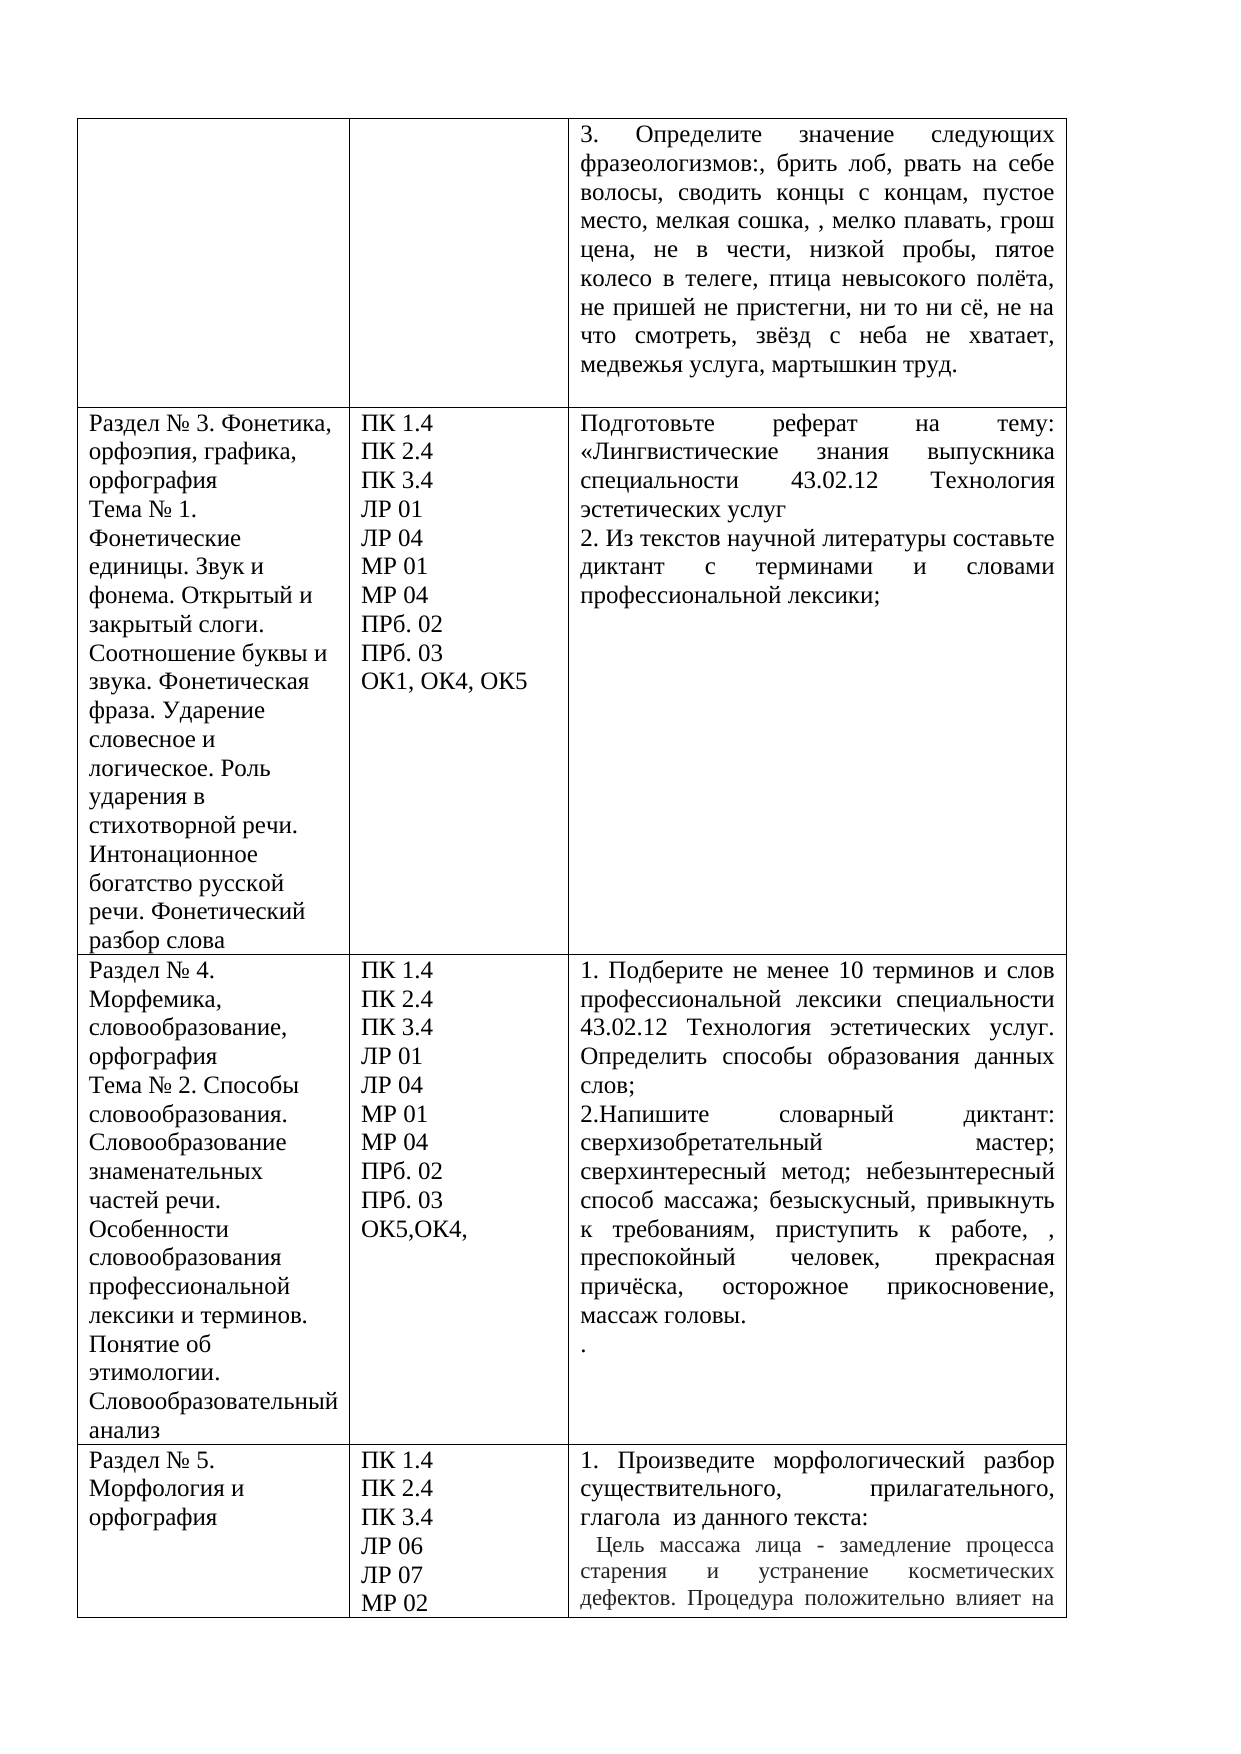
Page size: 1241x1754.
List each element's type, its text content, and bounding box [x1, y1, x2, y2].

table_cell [350, 119, 568, 407]
table_cell Подготовьте реферат на тему: «Лингвистические знания выпускника специальности 43.02.12 Технология эстетических услуг 2. Из текстов научной литературы составьте диктант с терминами и словами профессиональной лексики; [569, 408, 1066, 954]
table_cell 1. Подберите не менее 10 терминов и слов профессиональной лексики специальности 43.02.12 Технология эстетических услуг. Определить способы образования данных слов; 2.Напишите словарный диктант: сверхизобретательный мастер; сверхинтересный метод; небезынтересный способ массажа; безыскусный, привыкнуть к требованиям, приступить к работе, , преспокойный человек, прекрасная причёска, осторожное прикосновение, массаж головы. . [569, 955, 1066, 1444]
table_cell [78, 1445, 349, 1617]
table_cell Раздел № 4. Морфемика, словообразование, орфография Тема № 2. Способы словообразования. Словообразование знаменательных частей речи. Особенности словообразования профессиональной лексики и терминов. Понятие об этимологии. Словообразовательный анализ [78, 955, 349, 1444]
table_cell Раздел № 3. Фонетика, орфоэпия, графика, орфография Тема № 1. Фонетические единицы. Звук и фонема. Открытый и закрытый слоги. Соотношение буквы и звука. Фонетическая фраза. Ударение словесное и логическое. Роль ударения в стихотворной речи. Интонационное богатство русской речи. Фонетический разбор слова [78, 408, 349, 954]
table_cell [350, 1445, 568, 1617]
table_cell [569, 1445, 1066, 1617]
table_cell ПК 1.4 ПК 2.4 ПК 3.4 ЛР 01 ЛР 04 МР 01 МР 04 ПРб. 02 ПРб. 03 ОК5,ОК4, [350, 955, 568, 1444]
table_cell ПК 1.4 ПК 2.4 ПК 3.4 ЛР 01 ЛР 04 МР 01 МР 04 ПРб. 02 ПРб. 03 ОК1, ОК4, ОК5 [350, 408, 568, 954]
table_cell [78, 119, 349, 407]
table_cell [569, 119, 1066, 407]
